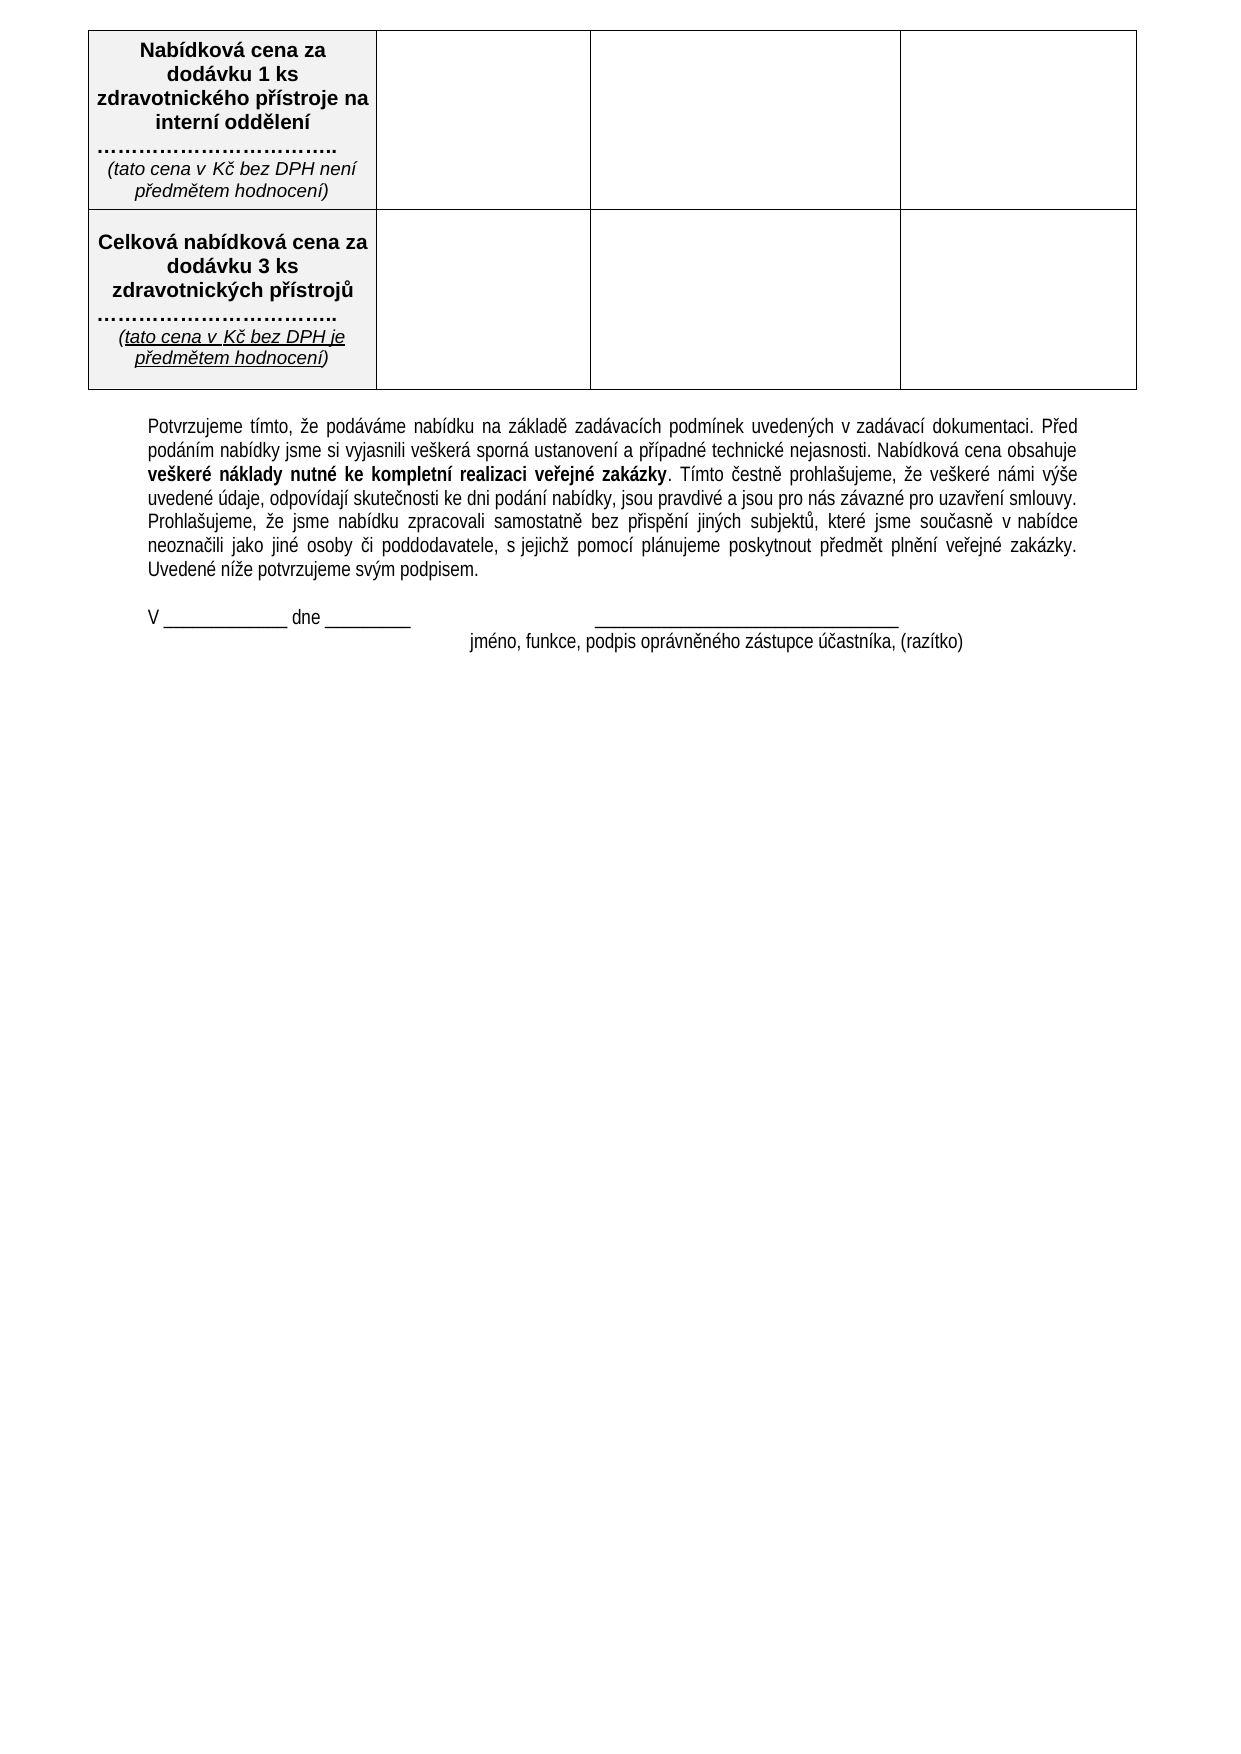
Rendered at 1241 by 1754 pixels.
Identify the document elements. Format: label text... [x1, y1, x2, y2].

table_cell [377, 31, 590, 209]
table_cell [591, 210, 900, 388]
table_cell [901, 210, 1136, 388]
text Potvrzujeme tímto, že podáváme nabídku na základě zadávacích podmínek uvedených v zadávací dokumentaci. Před podáním nabídky jsme si vyjasnili veškerá sporná ustanovení a případné technické nejasnosti. Nabídková cena obsahuje veškeré náklady nutné ke kompletní realizaci veřejné zakázky. Tímto čestně prohlašujeme, že veškeré námi výše uvedené údaje, odpovídají skutečnosti ke dni podání nabídky, jsou pravdivé a jsou pro nás závazné pro uzavření smlouvy. Prohlašujeme, že jsme nabídku zpracovali samostatně bez přispění jiných subjektů, které jsme současně v nabídce neoznačili jako jiné osoby či poddodavatele, s jejichž pomocí plánujeme poskytnout předmět plnění veřejné zakázky. Uvedené níže potvrzujeme svým podpisem. [148, 413, 1078, 581]
table_cell [901, 31, 1136, 209]
table_cell [591, 31, 900, 209]
text V _____________ dne _________ ________________________________ [148, 605, 1078, 629]
table_cell Celková nabídková cena za dodávku 3 ks zdravotnických přístrojů …………………………….. (tato cena v Kč bez DPH je předmětem hodnocení) [89, 210, 376, 388]
table_cell [377, 210, 590, 388]
text jméno, funkce, podpis oprávněného zástupce účastníka, (razítko) [148, 629, 1078, 653]
table_cell Nabídková cena za dodávku 1 ks zdravotnického přístroje na interní oddělení …………………………….. (tato cena v Kč bez DPH není předmětem hodnocení) [89, 31, 376, 209]
